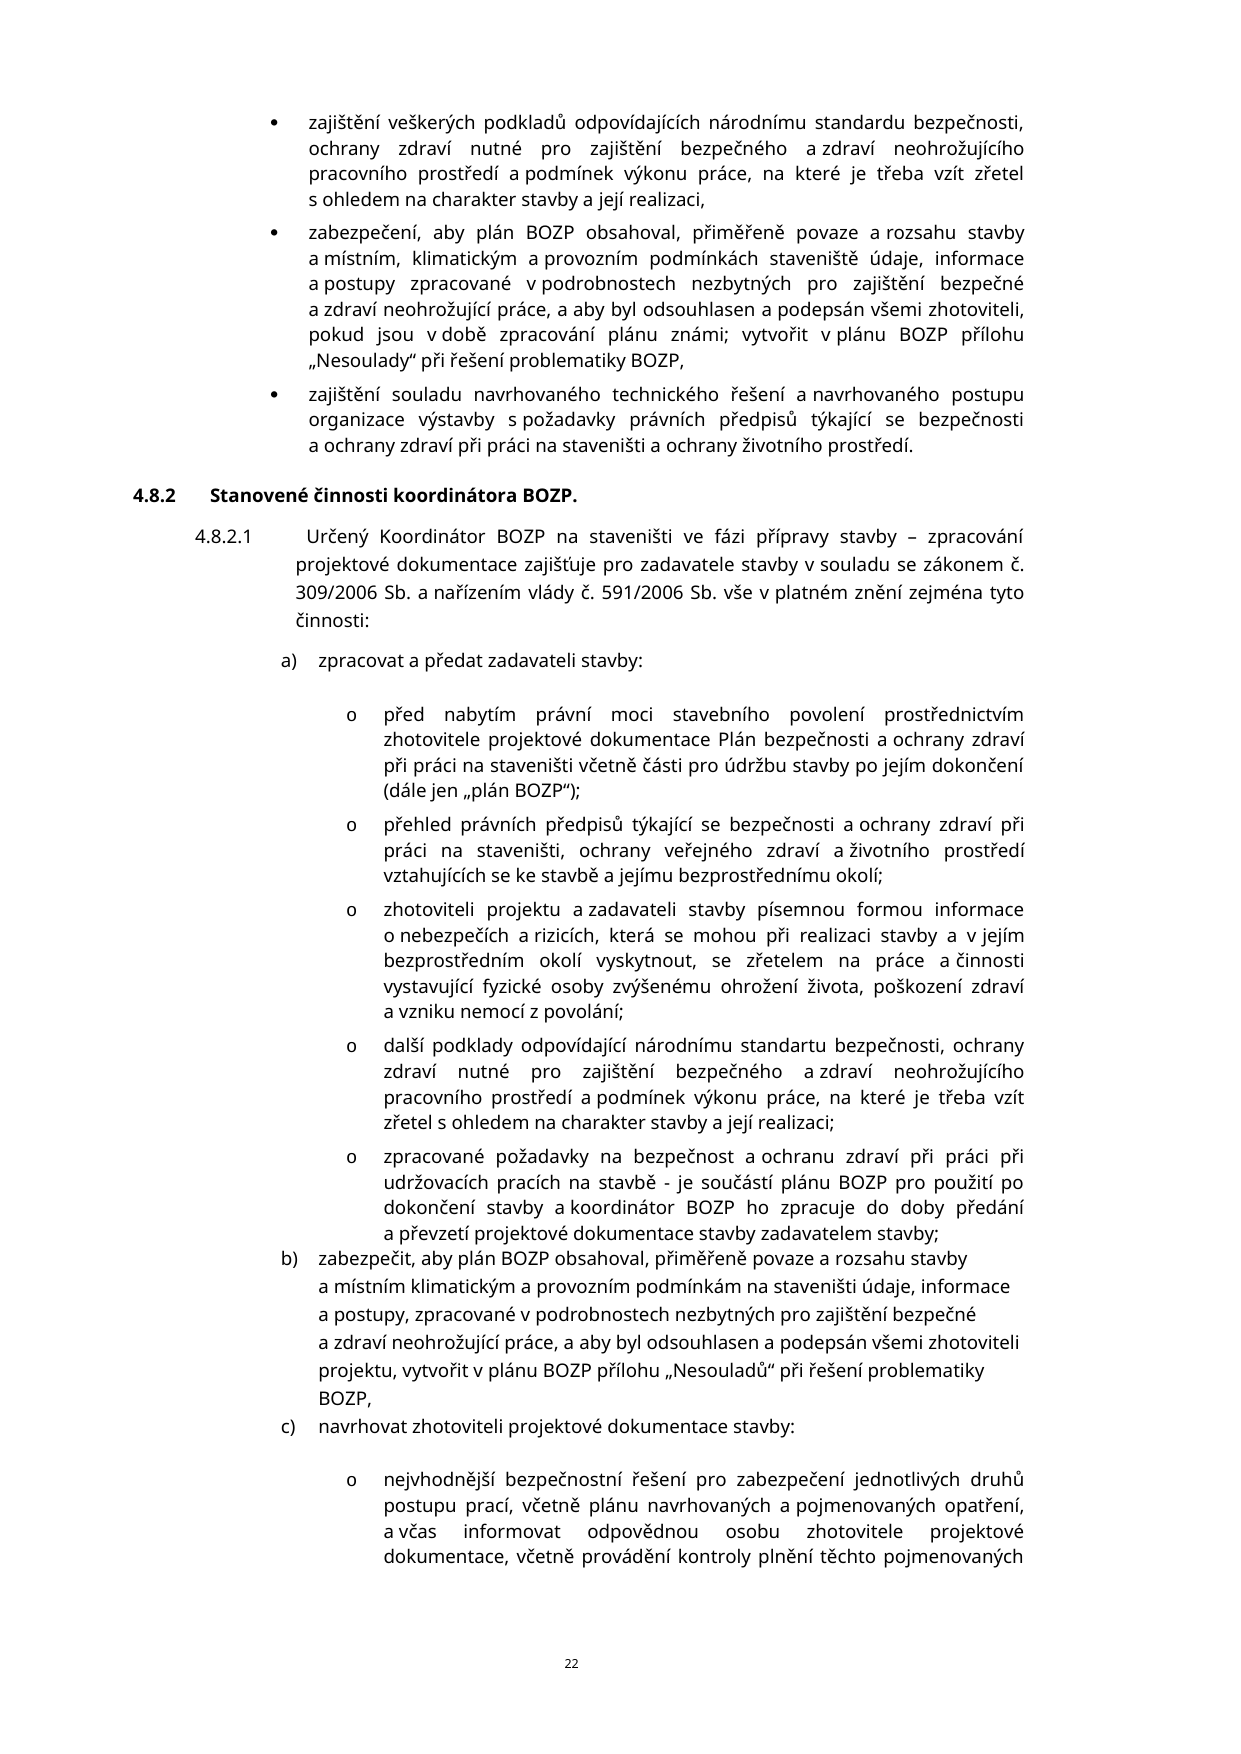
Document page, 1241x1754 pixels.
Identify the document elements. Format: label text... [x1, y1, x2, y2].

list zpracovat a předat zadavateli stavby: [281, 648, 1024, 673]
list zajištění veškerých podkladů odpovídajících národnímu standardu bezpečnosti, ochrany zdraví nutné pro zajištění bezpečného a zdraví neohrožujícího pracovního prostředí a podmínek výkonu práce, na které je třeba vzít zřetel s ohledem na charakter stavby a její realizaci, [271, 109, 1024, 211]
list navrhovat zhotoviteli projektové dokumentace stavby: [281, 1414, 1024, 1439]
list přehled právních předpisů týkající se bezpečnosti a ochrany zdraví při práci na staveništi, ochrany veřejného zdraví a životního prostředí vztahujících se ke stavbě a jejímu bezprostřednímu okolí; [346, 811, 1024, 888]
list zajištění souladu navrhovaného technického řešení a navrhovaného postupu organizace výstavby s požadavky právních předpisů týkající se bezpečnosti a ochrany zdraví při práci na staveništi a ochrany životního prostředí. [271, 381, 1024, 458]
list další podklady odpovídající národnímu standartu bezpečnosti, ochrany zdraví nutné pro zajištění bezpečného a zdraví neohrožujícího pracovního prostředí a podmínek výkonu práce, na které je třeba vzít zřetel s ohledem na charakter stavby a její realizaci; [346, 1033, 1024, 1135]
list zpracované požadavky na bezpečnost a ochranu zdraví při práci při udržovacích pracích na stavbě - je součástí plánu BOZP pro použití po dokončení stavby a koordinátor BOZP ho zpracuje do doby předání a převzetí projektové dokumentace stavby zadavatelem stavby; [346, 1143, 1024, 1246]
list zabezpečení, aby plán BOZP obsahoval, přiměřeně povaze a rozsahu stavby a místním, klimatickým a provozním podmínkách staveniště údaje, informace a postupy zpracované v podrobnostech nezbytných pro zajištění bezpečné a zdraví neohrožující práce, a aby byl odsouhlasen a podepsán všemi zhotoviteli, pokud jsou v době zpracování plánu známi; vytvořit v plánu BOZP přílohu „Nesoulady“ při řešení problematiky BOZP, [271, 220, 1024, 373]
list zhotoviteli projektu a zadavateli stavby písemnou formou informace o nebezpečích a rizicích, která se mohou při realizaci stavby a v jejím bezprostředním okolí vyskytnout, se zřetelem na práce a činnosti vystavující fyzické osoby zvýšenému ohrožení života, poškození zdraví a vzniku nemocí z povolání; [346, 897, 1024, 1024]
list před nabytím právní moci stavebního povolení prostřednictvím zhotovitele projektové dokumentace Plán bezpečnosti a ochrany zdraví při práci na staveništi včetně části pro údržbu stavby po jejím dokončení (dále jen „plán BOZP“); [346, 701, 1024, 803]
text Stanovené činnosti koordinátora BOZP. [133, 483, 1024, 508]
list zabezpečit, aby plán BOZP obsahoval, přiměřeně povaze a rozsahu stavby a místním klimatickým a provozním podmínkám na staveništi údaje, informace a postupy, zpracované v podrobnostech nezbytných pro zajištění bezpečné a zdraví neohrožující práce, a aby byl odsouhlasen a podepsán všemi zhotoviteli projektu, vytvořit v plánu BOZP přílohu „Nesouladů“ při řešení problematiky BOZP, [281, 1246, 1024, 1411]
text Určený Koordinátor BOZP na staveništi ve fázi přípravy stavby – zpracování projektové dokumentace zajišťuje pro zadavatele stavby v souladu se zákonem č. 309/2006 Sb. a nařízením vlády č. 591/2006 Sb. vše v platném znění zejména tyto činnosti: [195, 523, 1024, 633]
